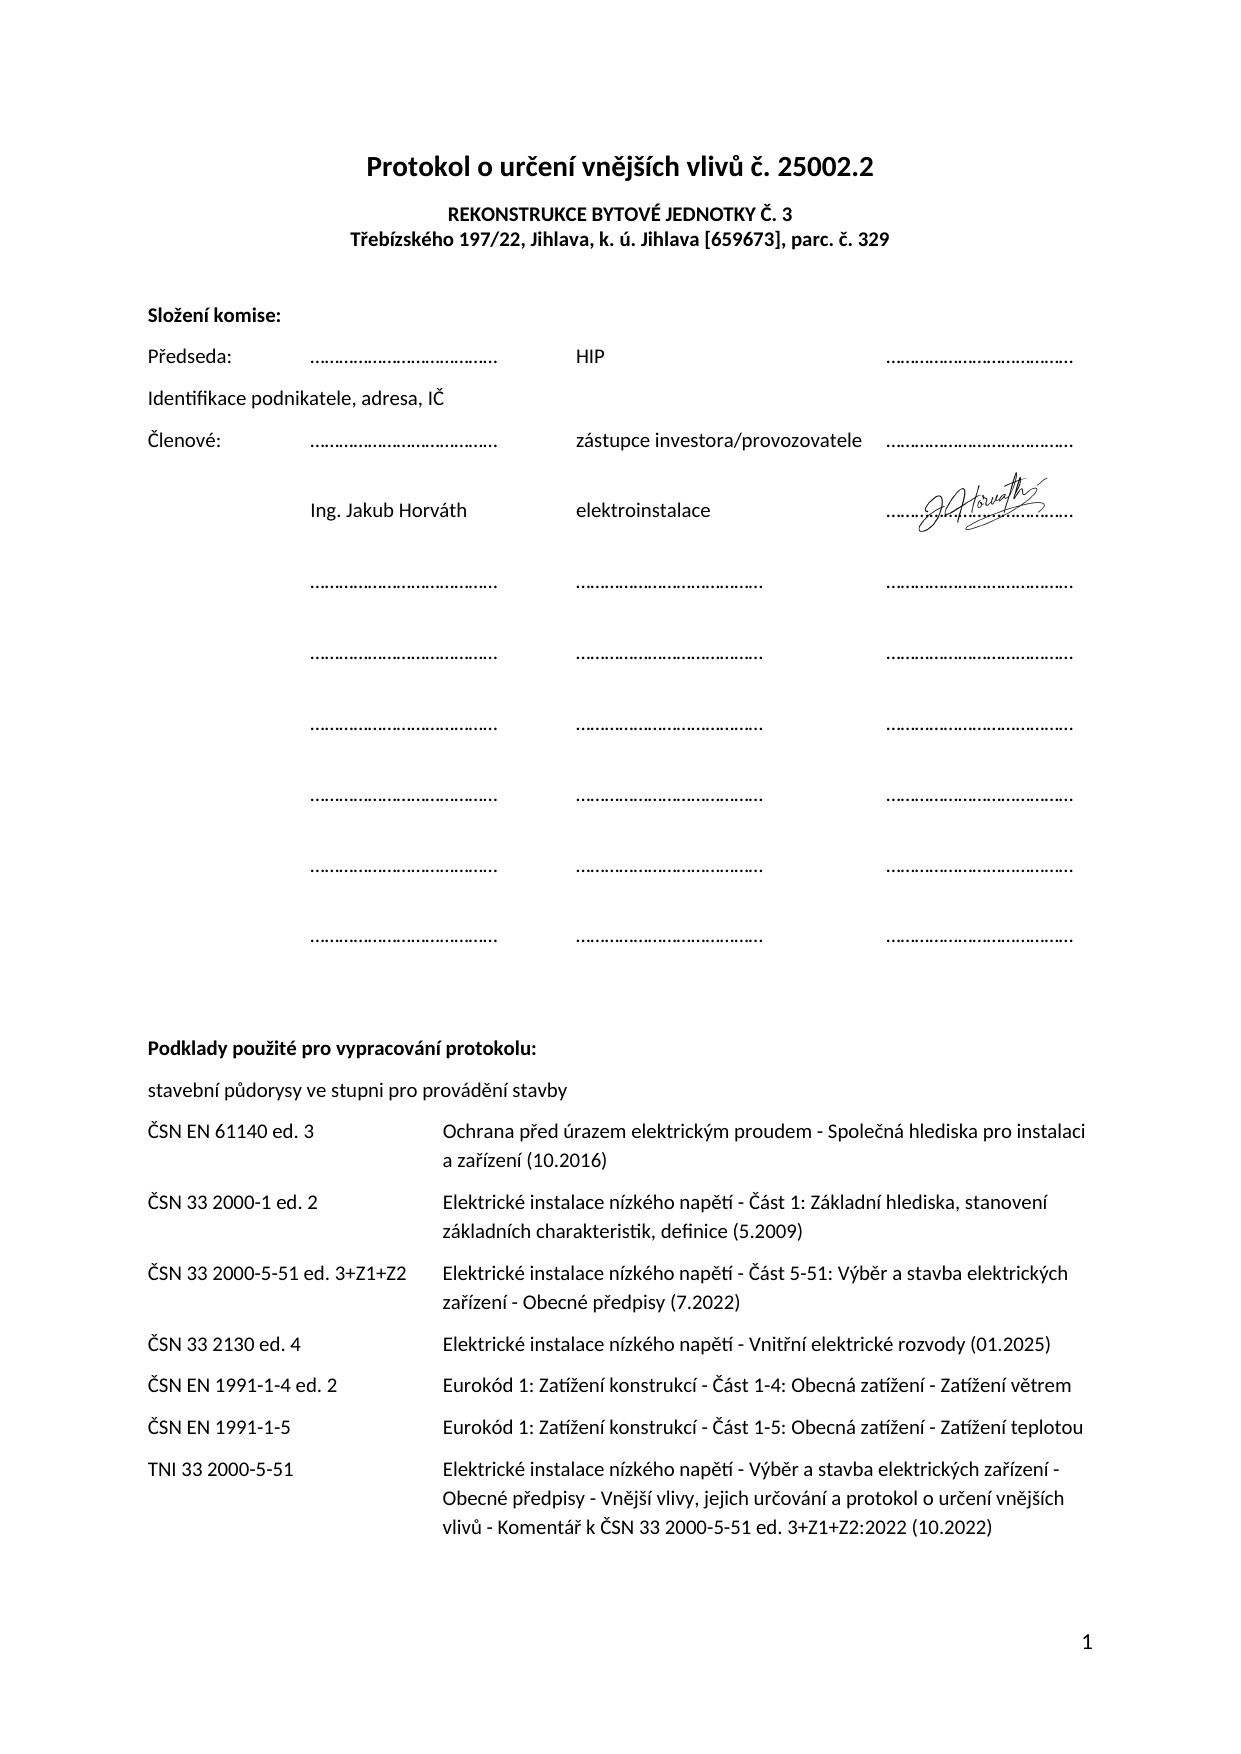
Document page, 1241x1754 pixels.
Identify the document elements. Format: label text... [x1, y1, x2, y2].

text ČSN EN 61140 ed. 3 Ochrana před úrazem elektrickým proudem - Společná hlediska pro instalaci a zařízení (10.2016) [148, 1118, 1093, 1173]
text ČSN 33 2000-1 ed. 2 Elektrické instalace nízkého napětí - Část 1: Základní hlediska, stanovení základních charakteristik, definice (5.2009) [148, 1189, 1093, 1244]
text Ing. Jakub Horváth elektroinstalace ………………………………… [148, 498, 918, 523]
text ČSN 33 2000-5-51 ed. 3+Z1+Z2 Elektrické instalace nízkého napětí - Část 5-51: Výběr a stavba elektrických zařízení - Obecné předpisy (7.2022) [148, 1260, 1093, 1315]
text Členové: ………………………………… zástupce investora/provozovatele ………………………………… [148, 427, 1093, 452]
text Podklady použité pro vypracování protokolu: [148, 1035, 1093, 1061]
text Identifikace podnikatele, adresa, IČ [148, 385, 1093, 411]
text ČSN 33 2130 ed. 4 Elektrické instalace nízkého napětí - Vnitřní elektrické rozvody (01.2025) [148, 1331, 1093, 1356]
text Složení komise: [148, 302, 1093, 327]
text ………………………………… ………………………………… ………………………………… [148, 852, 1093, 877]
text ………………………………… ………………………………… ………………………………… [148, 923, 1093, 948]
text ………………………………… ………………………………… ………………………………… [148, 639, 1093, 665]
text REKONSTRUKCE BYTOVÉ JEDNOTKY Č. 3 Třebízského 197/22, Jihlava, k. ú. Jihlava [659673], parc. č. 329 [148, 201, 1093, 252]
text Předseda: ………………………………… HIP ………………………………… [148, 343, 1093, 369]
picture [918, 472, 1048, 532]
text ČSN EN 1991-1-4 ed. 2 Eurokód 1: Zatížení konstrukcí - Část 1-4: Obecná zatížení - Zatížení větrem [148, 1373, 1093, 1398]
text Protokol o určení vnějších vlivů č. 25002.2 [148, 148, 1093, 183]
text ………………………………… ………………………………… ………………………………… [148, 710, 1093, 736]
text ČSN EN 1991-1-5 Eurokód 1: Zatížení konstrukcí - Část 1-5: Obecná zatížení - Zatížení teplotou [148, 1414, 1093, 1440]
text TNI 33 2000-5-51 Elektrické instalace nízkého napětí - Výběr a stavba elektrických zařízení - Obecné předpisy - Vnější vlivy, jejich určování a protokol o určení vnějších vlivů - Komentář k ČSN 33 2000-5-51 ed. 3+Z1+Z2:2022 (10.2022) [148, 1456, 1093, 1540]
text ………………………………… ………………………………… ………………………………… [148, 781, 1093, 806]
text ………………………………… ………………………………… ………………………………… [148, 568, 1093, 594]
text stavební půdorysy ve stupni pro provádění stavby [148, 1077, 1093, 1102]
